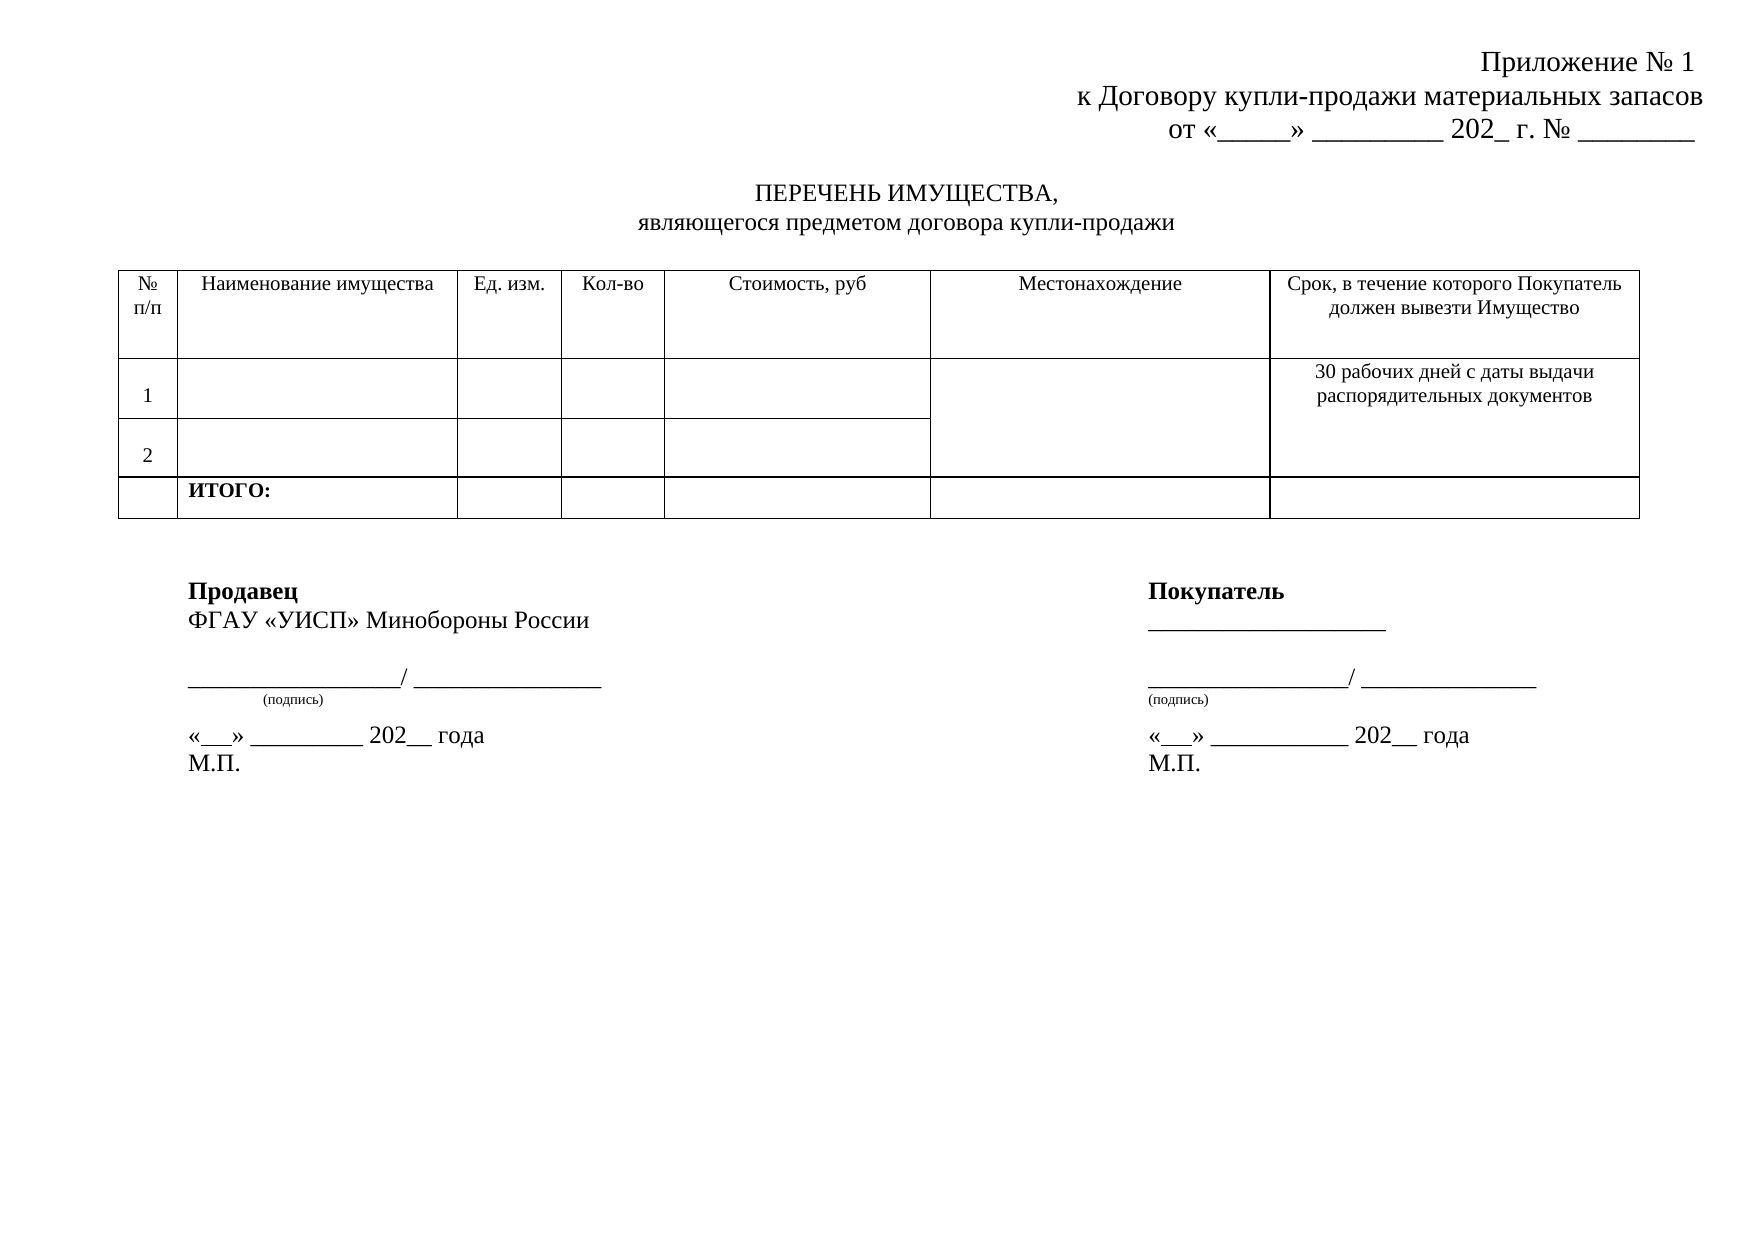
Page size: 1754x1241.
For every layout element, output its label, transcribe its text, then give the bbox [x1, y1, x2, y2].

table_header Местонахождение [931, 271, 1269, 358]
table_header Наименование имущества [178, 271, 457, 358]
table_header Срок, в течение которого Покупатель должен вывезти Имущество [1271, 271, 1639, 358]
table_cell 30 рабочих дней с даты выдачи распорядительных документов [1271, 359, 1639, 476]
table_cell 2 [119, 419, 177, 476]
table_cell [458, 419, 561, 476]
table_cell [665, 419, 930, 476]
text Приложение № 1 [118, 44, 1695, 78]
table_header Кол-во [562, 271, 664, 358]
text ПЕРЕЧЕНЬ ИМУЩЕСТВА, [118, 178, 1695, 207]
table_cell [562, 419, 664, 476]
table_cell [119, 478, 177, 517]
text являющегося предметом договора купли-продажи [118, 207, 1695, 236]
table_cell [931, 359, 1269, 476]
table_cell ИТОГО: [178, 478, 457, 517]
text к Договору купли-продажи материальных запасов [647, 78, 1754, 111]
table_cell [178, 419, 457, 476]
table_cell [458, 478, 561, 517]
table_cell [562, 478, 664, 517]
table_cell [931, 478, 1269, 517]
table_cell [178, 359, 457, 417]
table_cell 1 [119, 359, 177, 417]
table_header Продавец ФГАУ «УИСП» Минобороны России _________________/ _______________ (подпись) « » _________ 202__ года М.П. [177, 519, 1137, 777]
table_header Ед. изм. [458, 271, 561, 358]
table_cell [562, 359, 664, 417]
text от «_____» _________ 202_ г. № ________ [738, 111, 1695, 145]
table_header № п/п [119, 271, 177, 358]
table_cell [665, 359, 930, 417]
table_cell [665, 478, 930, 517]
table_cell [458, 359, 561, 417]
table_cell [1271, 478, 1639, 517]
table_header Покупатель ___________________ ________________/ ______________ (подпись) « » ___________ 202__ года М.П. [1137, 519, 1624, 777]
table_header Стоимость, руб [665, 271, 930, 358]
